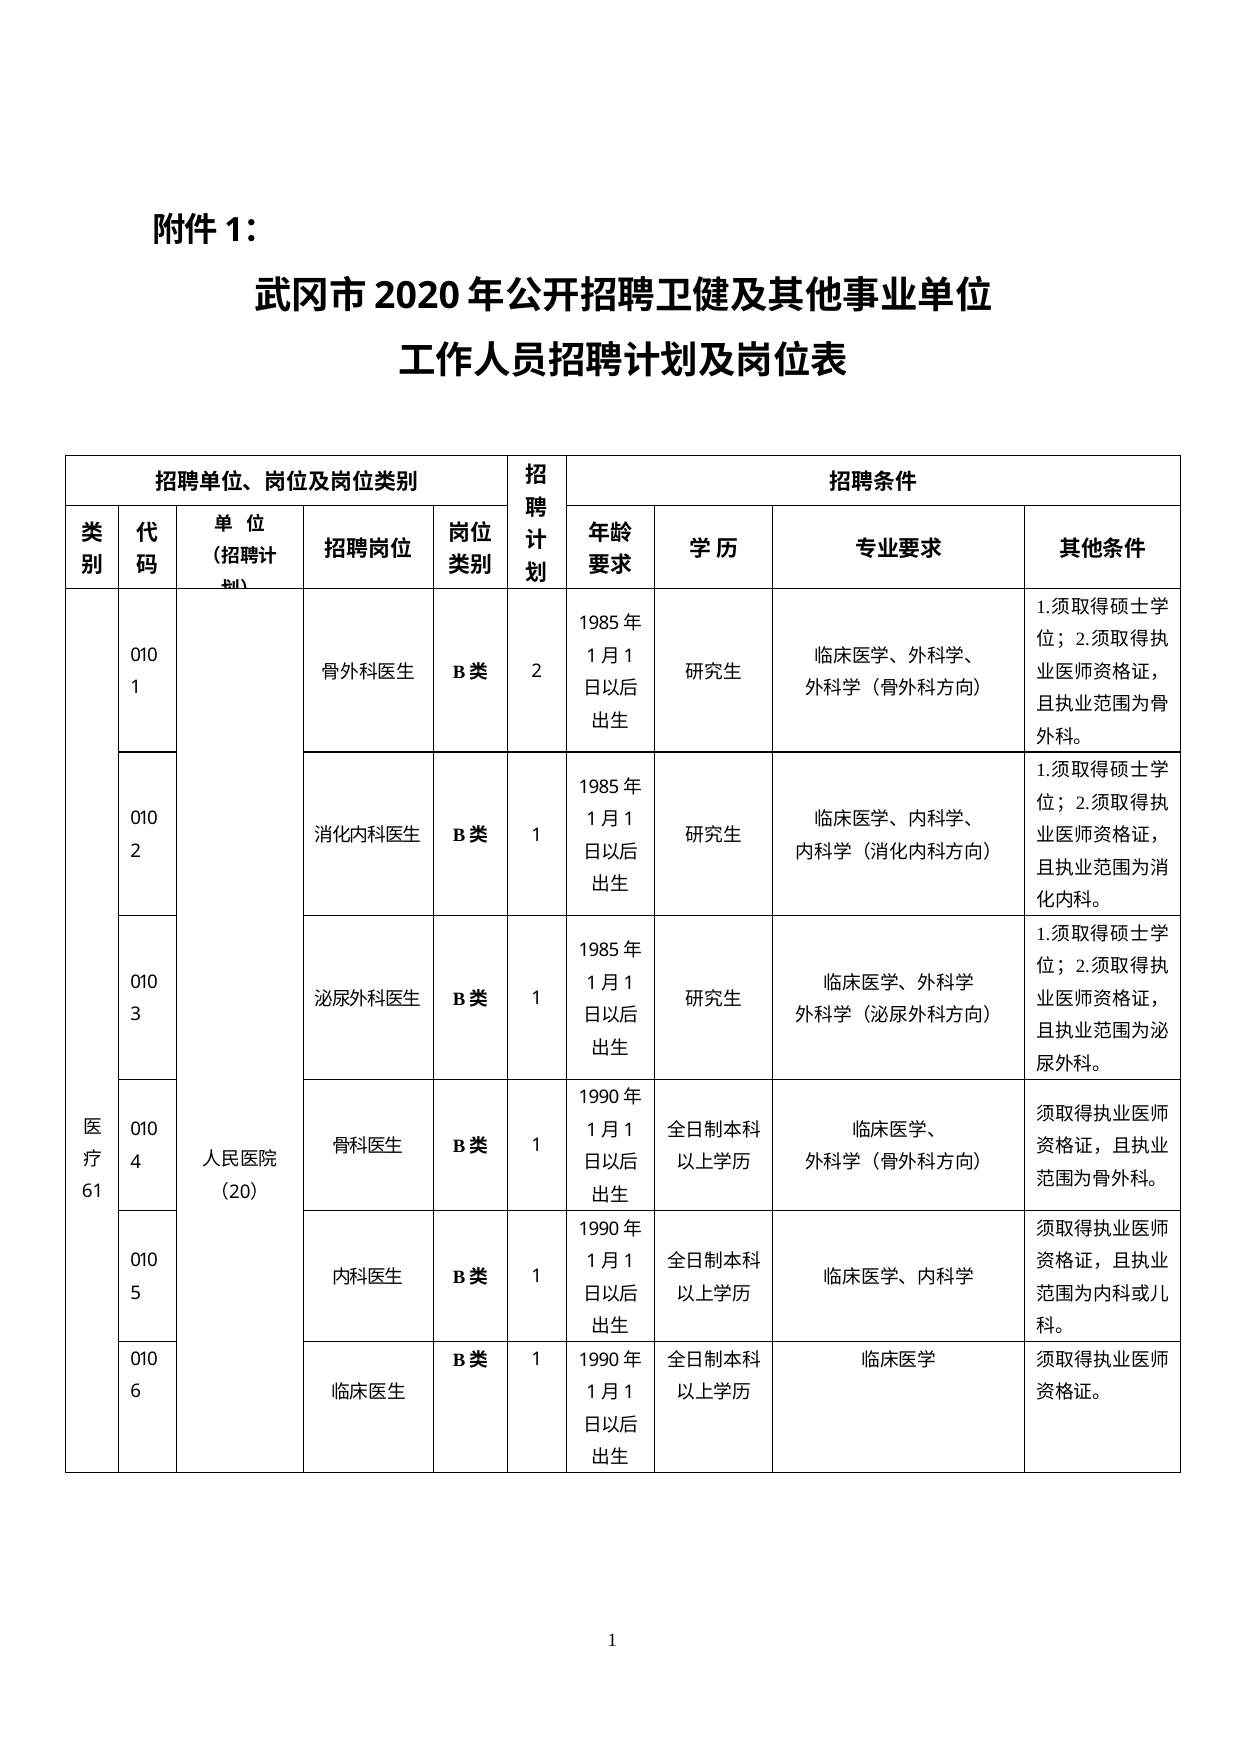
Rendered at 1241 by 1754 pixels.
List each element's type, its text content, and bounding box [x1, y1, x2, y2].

table_header 招聘单位、岗位及岗位类别 [66, 456, 507, 505]
table_cell 全日制本科 以上学历 [655, 1342, 772, 1472]
table_cell 1990年1月1日以后出生 [567, 1080, 654, 1209]
table_cell 1990年1月1日以后出生 [567, 1342, 654, 1472]
table_cell 岗位 类别 [434, 506, 507, 588]
table_cell 1985年1月1日以后出生 [567, 753, 654, 915]
table_cell B类 [434, 1211, 507, 1341]
table_header 招聘条件 [567, 456, 1180, 505]
table_cell 须取得执业医师资格证。 [1025, 1342, 1180, 1472]
table_cell 须取得执业医师资格证，且执业范围为骨外科。 [1025, 1080, 1180, 1209]
table_cell 招聘岗位 [304, 506, 433, 588]
table_cell B类 [434, 1080, 507, 1209]
table_cell 0104 [119, 1080, 176, 1209]
table_cell 骨科医生 [304, 1080, 433, 1209]
text 工作人员招聘计划及岗位表 [152, 324, 1094, 389]
table_cell 0102 [119, 753, 176, 915]
table_cell 消化内科医生 [304, 753, 433, 915]
table_cell 内科医生 [304, 1211, 433, 1341]
table_cell 泌尿外科医生 [304, 916, 433, 1078]
table_cell 0106 [119, 1342, 176, 1472]
table_cell 1 [508, 753, 566, 915]
table_cell 研究生 [655, 753, 772, 915]
table_cell 1 [508, 1342, 566, 1472]
table_cell B类 [434, 589, 507, 751]
table_cell B类 [434, 753, 507, 915]
table_cell 1.须取得硕士学位；2.须取得执业医师资格证，且执业范围为骨外科。 [1025, 589, 1180, 751]
table_cell 1985年1月1日以后出生 [567, 589, 654, 751]
table_cell B类 [434, 1342, 507, 1472]
table_cell 临床医学、内科学 [773, 1211, 1024, 1341]
table_cell 单 位 （招聘计划） [177, 506, 303, 588]
table_cell 临床医学、内科学、 内科学（消化内科方向） [773, 753, 1024, 915]
table_cell 人民医院 （20） 人民医院 （20） [177, 589, 303, 1472]
table_cell 0105 [119, 1211, 176, 1341]
table_cell 其他条件 [1025, 506, 1180, 588]
table_cell 学 历 [655, 506, 772, 588]
table_cell 1985年1月1日以后出生 [567, 916, 654, 1078]
table_cell 1 [508, 916, 566, 1078]
table_cell 1 [508, 1211, 566, 1341]
table_cell 1.须取得硕士学位；2.须取得执业医师资格证，且执业范围为消化内科。 [1025, 753, 1180, 915]
table_cell 医 疗 61 医 疗 61 医 疗 61 [66, 589, 118, 1472]
table_cell 1.须取得硕士学位；2.须取得执业医师资格证，且执业范围为泌尿外科。 [1025, 916, 1180, 1078]
table_cell 0103 [119, 916, 176, 1078]
table_cell 全日制本科以上学历 [655, 1211, 772, 1341]
table_cell 类别 [66, 506, 118, 588]
table_cell 年龄 要求 [567, 506, 654, 588]
table_cell 1 [508, 1080, 566, 1209]
table_cell 须取得执业医师资格证，且执业范围为内科或儿科。 [1025, 1211, 1180, 1341]
text 附件1： [152, 194, 1094, 259]
table_header 招聘 计划 [508, 456, 566, 588]
table_cell 临床医生 [304, 1342, 433, 1472]
table_cell B类 [434, 916, 507, 1078]
table_cell 研究生 [655, 589, 772, 751]
table_cell 临床医学、 外科学（骨外科方向） [773, 1080, 1024, 1209]
table_cell 0101 [119, 589, 176, 751]
table_cell 临床医学、外科学、 外科学（骨外科方向） [773, 589, 1024, 751]
table_cell 临床医学 [773, 1342, 1024, 1472]
table_cell 研究生 [655, 916, 772, 1078]
table_cell 专业要求 [773, 506, 1024, 588]
table_cell 全日制本科以上学历 [655, 1080, 772, 1209]
table_cell 1990年1月1日以后出生 [567, 1211, 654, 1341]
table_cell 代码 [119, 506, 176, 588]
table_cell 骨外科医生 [304, 589, 433, 751]
table_cell 临床医学、外科学 外科学（泌尿外科方向） [773, 916, 1024, 1078]
text 武冈市2020年公开招聘卫健及其他事业单位 [152, 259, 1094, 324]
table_cell 2 [508, 589, 566, 751]
